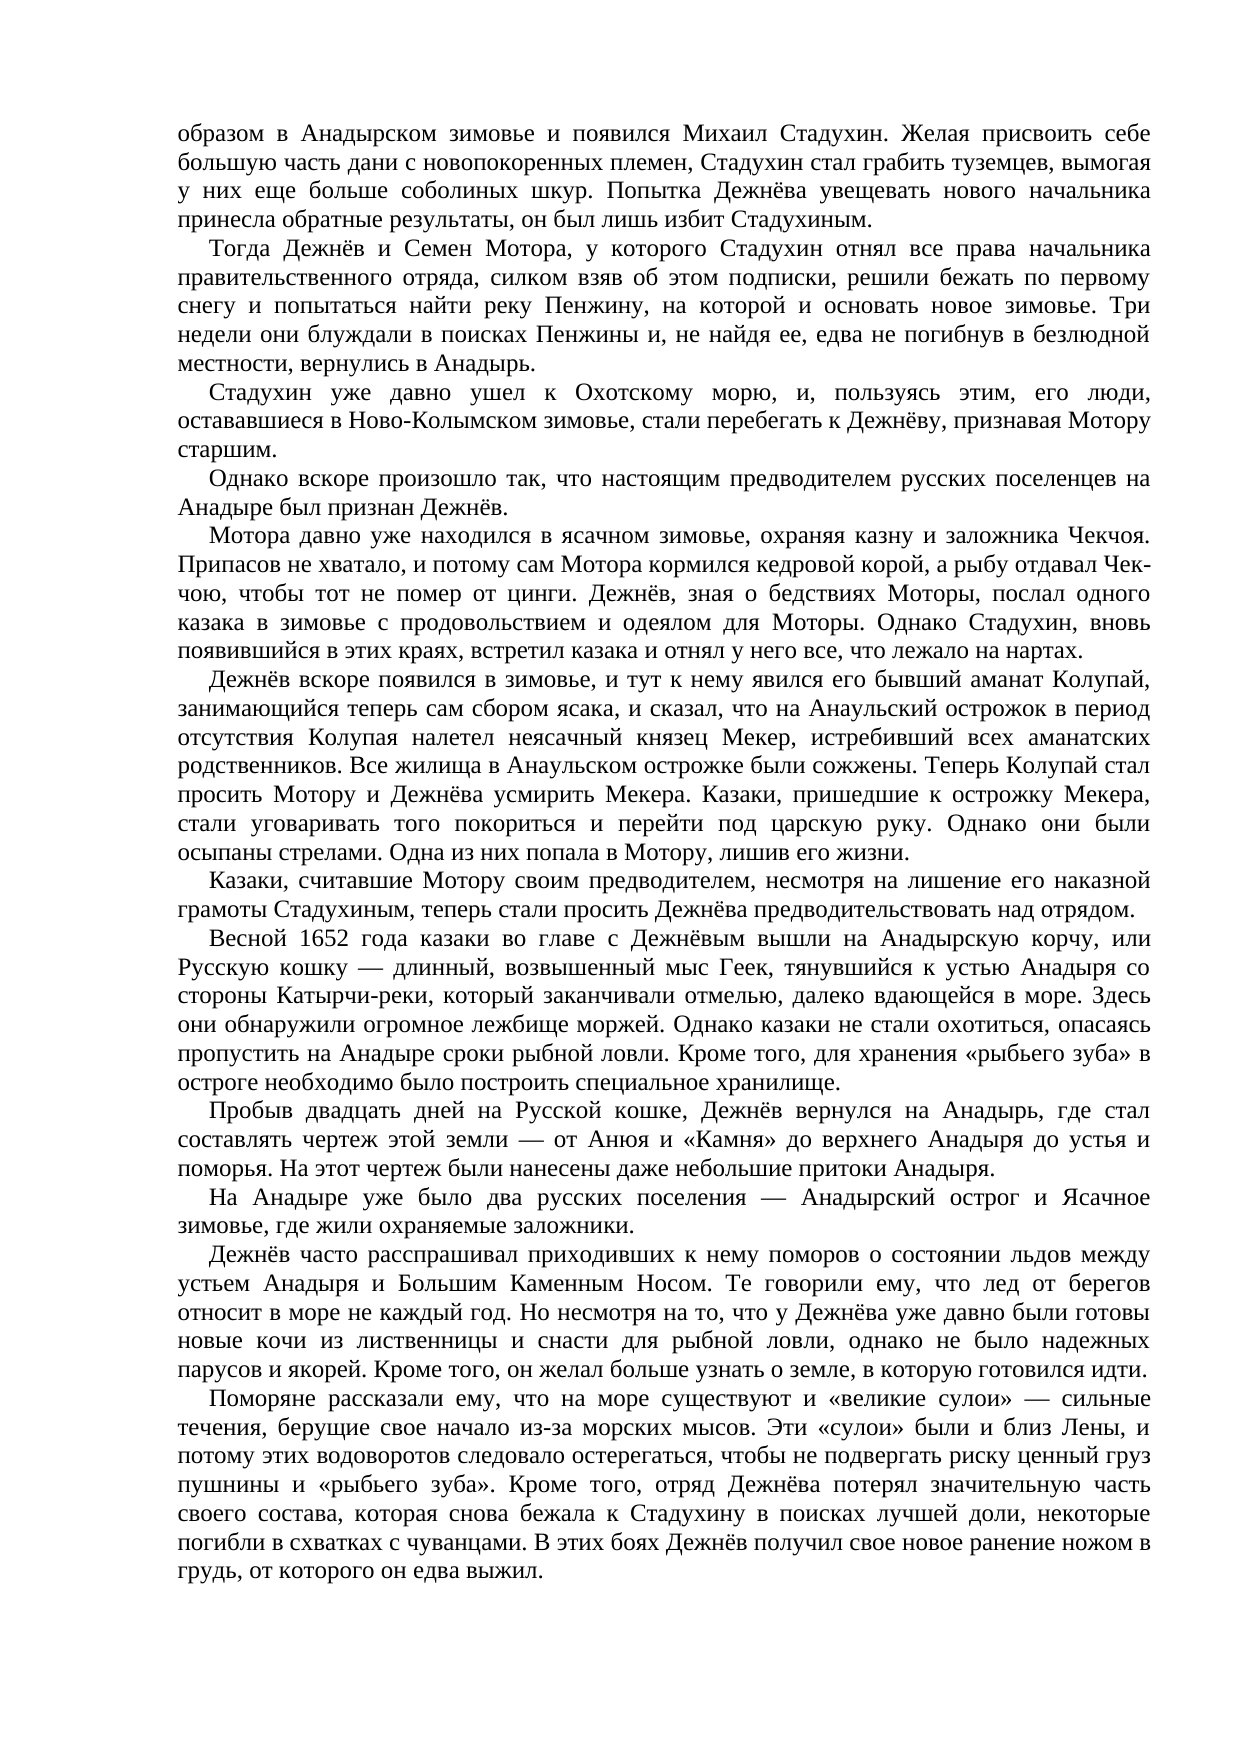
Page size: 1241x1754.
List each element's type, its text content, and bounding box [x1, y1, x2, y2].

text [177, 118, 1152, 233]
text Стадухин уже давно ушел к Охотскому морю, и, пользуясь этим, его люди, остававшиеся в Ново-Колымском зимовье, стали перебегать к Дежнёву, признавая Мотору старшим. [177, 377, 1152, 463]
text Однако вскоре произошло так, что настоящим предводителем русских поселенцев на Анадыре был признан Дежнёв. [177, 463, 1152, 521]
text Дежнёв часто расспрашивал приходивших к нему поморов о состоянии льдов между устьем Анадыря и Большим Каменным Носом. Те говорили ему, что лед от берегов относит в море не каждый год. Но несмотря на то, что у Дежнёва уже давно были готовы новые кочи из лиственницы и снасти для рыбной ловли, однако не было надежных парусов и якорей. Кроме того, он желал больше узнать о земле, в которую готовился идти. [177, 1239, 1152, 1383]
text Пробыв двадцать дней на Русской кошке, Дежнёв вернулся на Анадырь, где стал составлять чертеж этой земли — от Анюя и «Камня» до верхнего Анадыря до устья и поморья. На этот чертеж были нанесены даже небольшие притоки Анадыря. [177, 1096, 1152, 1182]
text Казаки, считавшие Мотору своим предводителем, несмотря на лишение его наказной грамоты Стадухиным, теперь стали просить Дежнёва предводительствовать над отрядом. [177, 866, 1152, 923]
text Мотора давно уже находился в ясачном зимовье, охраняя казну и заложника Чекчоя. Припасов не хватало, и потому сам Мотора кормился кедровой корой, а рыбу отдавал Чек-чою, чтобы тот не помер от цинги. Дежнёв, зная о бедствиях Моторы, послал одного казака в зимовье с продовольствием и одеялом для Моторы. Однако Стадухин, вновь появившийся в этих краях, встретил казака и отнял у него все, что лежало на нартах. [177, 521, 1152, 664]
text Поморяне рассказали ему, что на море существуют и «великие сулои» — сильные течения, берущие свое начало из-за морских мысов. Эти «сулои» были и близ Лены, и потому этих водоворотов следовало остерегаться, чтобы не подвергать риску ценный груз пушнины и «рыбьего зуба». Кроме того, отряд Дежнёва потерял значительную часть своего состава, которая снова бежала к Стадухину в поисках лучшей доли, некоторые погибли в схватках с чуванцами. В этих боях Дежнёв получил свое новое ранение ножом в грудь, от которого он едва выжил. [177, 1383, 1152, 1584]
text Тогда Дежнёв и Семен Мотора, у которого Стадухин отнял все права начальника правительственного отряда, силком взяв об этом подписки, решили бежать по первому снегу и попытаться найти реку Пенжину, на которой и основать новое зимовье. Три недели они блуждали в поисках Пенжины и, не найдя ее, едва не погибнув в безлюдной местности, вернулись в Анадырь. [177, 233, 1152, 377]
text На Анадыре уже было два русских поселения — Анадырский острог и Ясачное зимовье, где жили охраняемые заложники. [177, 1182, 1152, 1239]
text Весной 1652 года казаки во главе с Дежнёвым вышли на Анадырскую корчу, или Русскую кошку — длинный, возвышенный мыс Геек, тянувшийся к устью Анадыря со стороны Катырчи-реки, который заканчивали отмелью, далеко вдающейся в море. Здесь они обнаружили огромное лежбище моржей. Однако казаки не стали охотиться, опасаясь пропустить на Анадыре сроки рыбной ловли. Кроме того, для хранения «рыбьего зуба» в остроге необходимо было построить специальное хранилище. [177, 923, 1152, 1096]
text Дежнёв вскоре появился в зимовье, и тут к нему явился его бывший аманат Колупай, занимающийся теперь сам сбором ясака, и сказал, что на Анаульский острожок в период отсутствия Колупая налетел неясачный князец Мекер, истребивший всех аманатских родственников. Все жилища в Анаульском острожке были сожжены. Теперь Колупай стал просить Мотору и Дежнёва усмирить Мекера. Казаки, пришедшие к острожку Мекера, стали уговаривать того покориться и перейти под царскую руку. Однако они были осыпаны стрелами. Одна из них попала в Мотору, лишив его жизни. [177, 664, 1152, 866]
